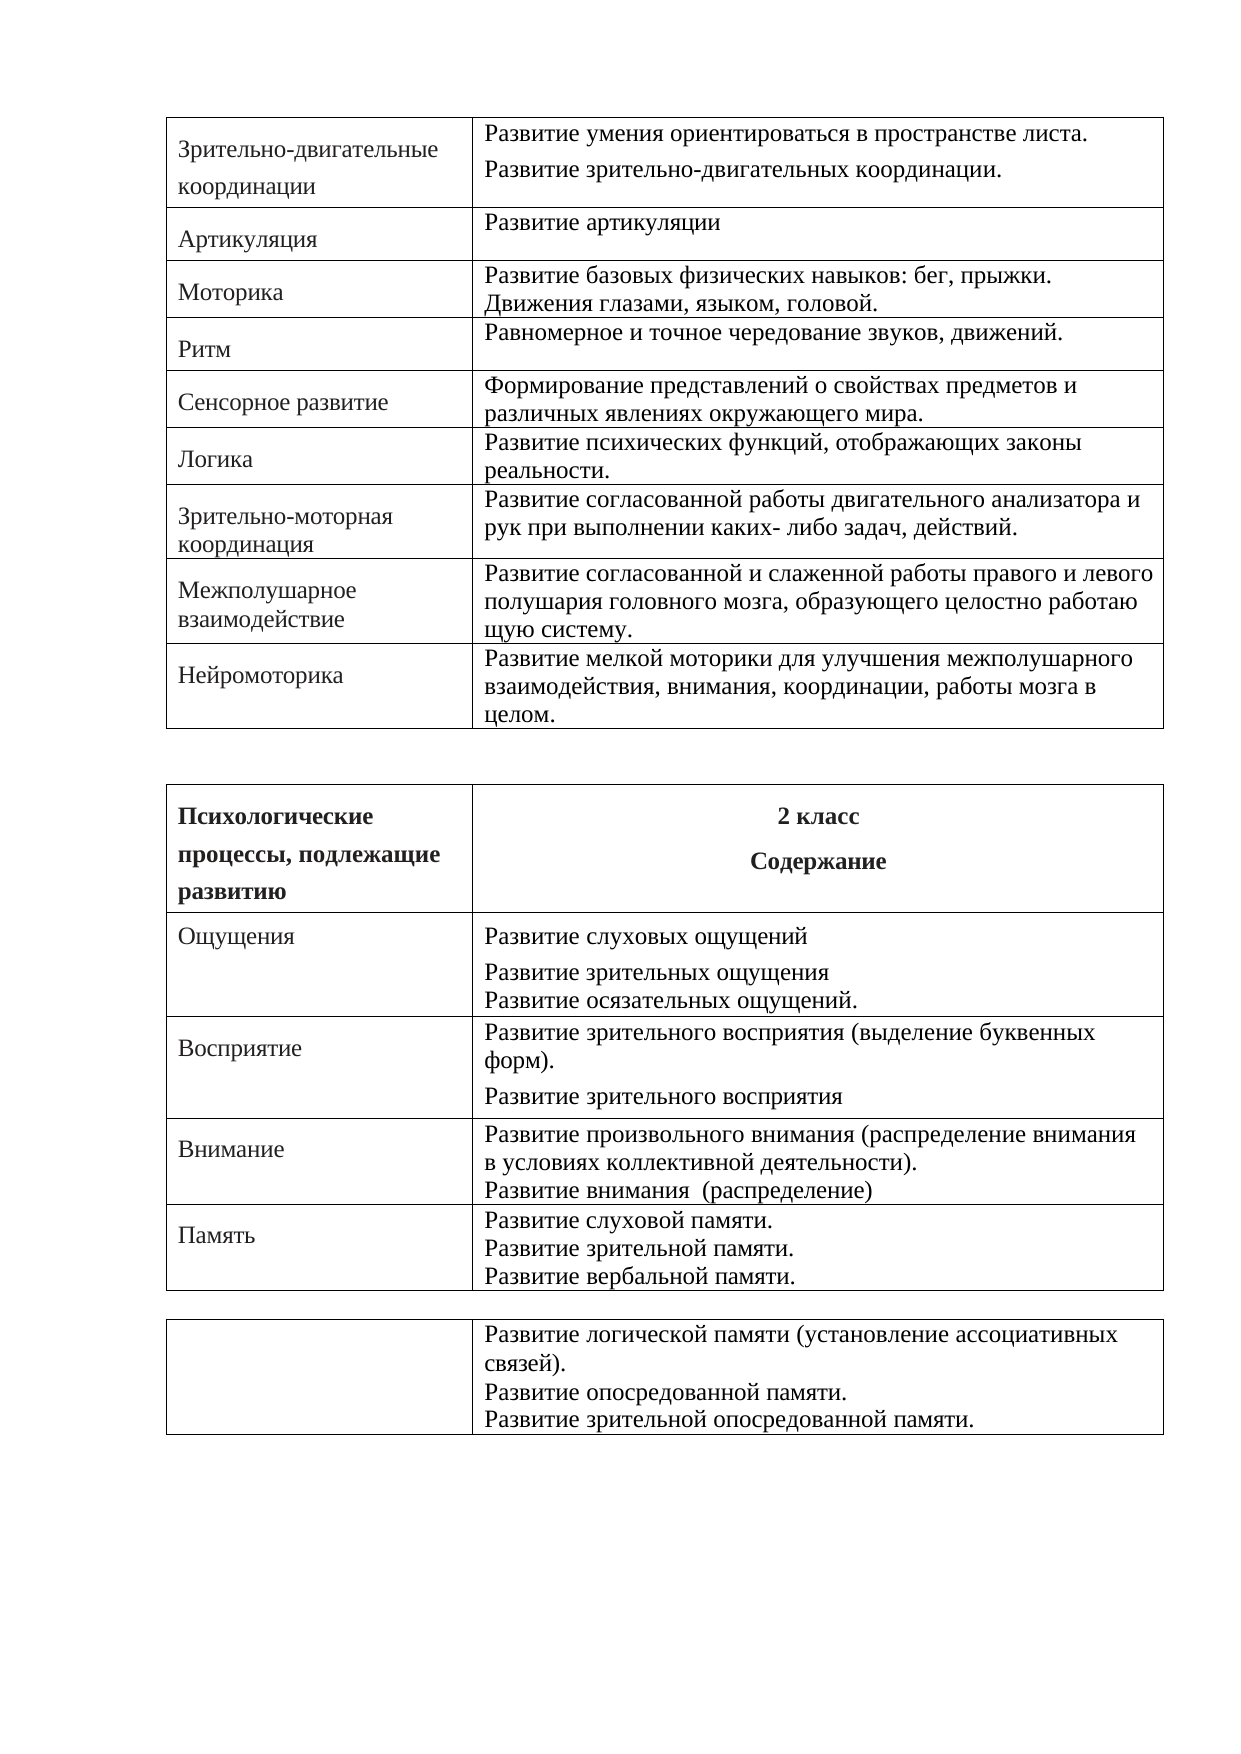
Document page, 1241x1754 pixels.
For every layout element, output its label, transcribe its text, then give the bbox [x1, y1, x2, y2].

table_cell Развитие базовых физических навыков: бег, прыжки. Движения глазами, языком, головой. [473, 261, 1163, 317]
table_cell Межполушарное взаимодействие [167, 559, 472, 643]
table_cell Развитие слуховых ощущений Развитие зрительных ощущения Развитие осязательных ощущений. [473, 913, 1163, 1016]
table_cell Зрительно-двигательные координации [167, 118, 472, 207]
table_cell Формирование представлений о свойствах предметов и различных явлениях окружающего мира. [473, 371, 1163, 427]
table_header Психологические процессы, подлежащие развитию [167, 785, 472, 912]
table_header 2 класс Содержание [473, 785, 1163, 912]
table_cell Артикуляция [167, 208, 472, 260]
table_cell Равномерное и точное чередование звуков, движений. [473, 318, 1163, 370]
table_cell Развитие мелкой моторики для улучшения межполушарного взаимодействия, внимания, координации, работы мозга в целом. [473, 644, 1163, 728]
table_header Развитие логической памяти (установление ассоциативных связей). Развитие опосредованной памяти. Развитие зрительной опосредованной памяти. [473, 1320, 1163, 1434]
table_cell Восприятие [167, 1017, 472, 1118]
table_cell Развитие произвольного внимания (распределение внимания в условиях коллективной деятельности). Развитие внимания (распределение) [473, 1119, 1163, 1204]
table_cell Моторика [167, 261, 472, 317]
table_cell Развитие зрительного восприятия (выделение буквенных форм). Развитие зрительного восприятия [473, 1017, 1163, 1118]
table_cell Ощущения [167, 913, 472, 1016]
table_cell Нейромоторика [167, 644, 472, 728]
table_cell Развитие согласованной работы двигательного анализатора и рук при выполнении каких- либо задач, действий. [473, 485, 1163, 558]
table_cell Сенсорное развитие [167, 371, 472, 427]
table_cell Память [167, 1205, 472, 1290]
table_cell Зрительно-моторная координация [167, 485, 472, 558]
table_cell Ритм [167, 318, 472, 370]
table_cell Развитие слуховой памяти. Развитие зрительной памяти. Развитие вербальной памяти. [473, 1205, 1163, 1290]
table_cell Развитие умения ориентироваться в пространстве листа. Развитие зрительно-двигательных координации. [473, 118, 1163, 207]
table_cell Развитие артикуляции [473, 208, 1163, 260]
table_cell Развитие психических функций, отображающих законы реальности. [473, 428, 1163, 484]
table_header [167, 1320, 472, 1434]
table_cell Внимание [167, 1119, 472, 1204]
table_cell Развитие согласованной и слаженной работы правого и левого полушария головного мозга, образующего целостно работаю щую систему. [473, 559, 1163, 643]
table_cell Логика [167, 428, 472, 484]
